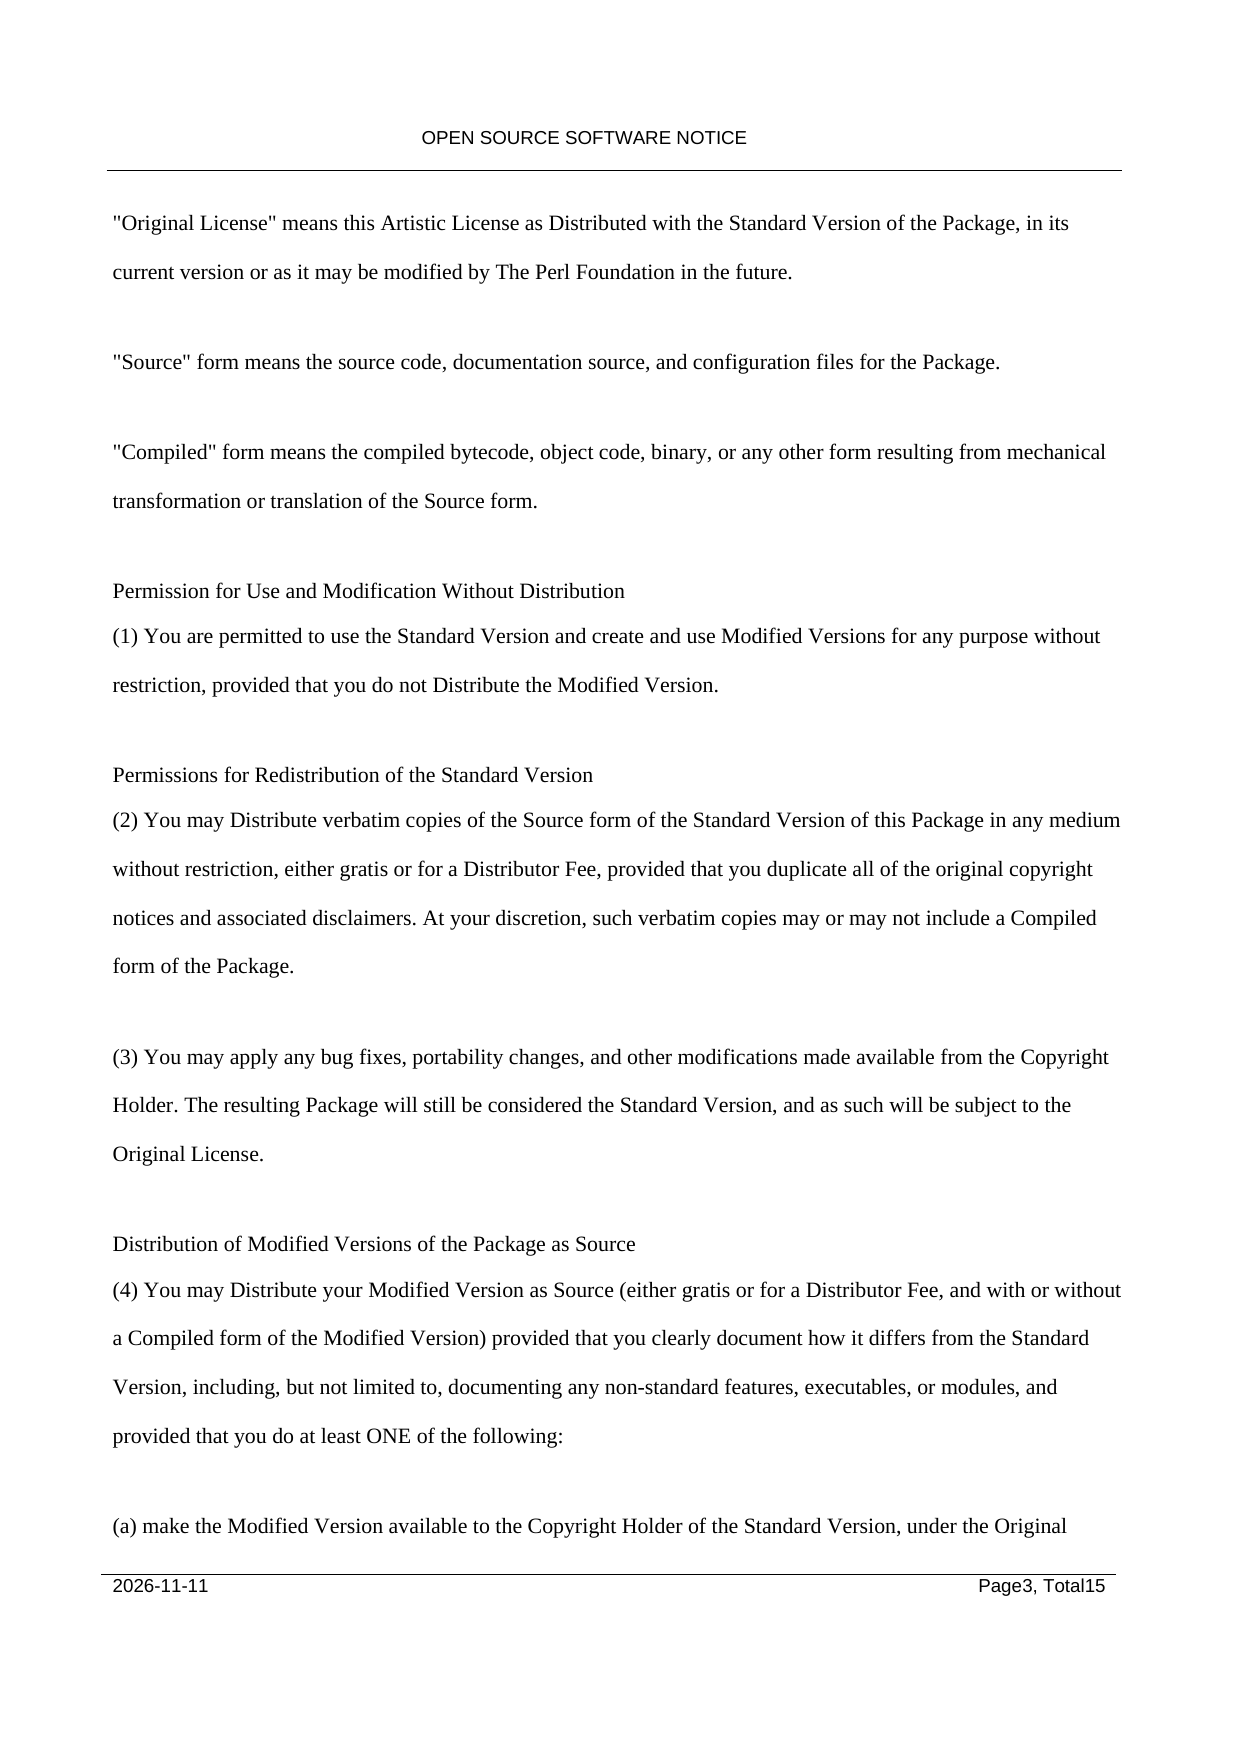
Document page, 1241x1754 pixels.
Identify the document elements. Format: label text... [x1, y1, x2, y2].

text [112, 1509, 1128, 1542]
text "Source" form means the source code, documentation source, and configuration files for the Package. [112, 345, 1128, 378]
text "Compiled" form means the compiled bytecode, object code, binary, or any other form resulting from mechanical transformation or translation of the Source form. [112, 436, 1128, 517]
text (1) You are permitted to use the Standard Version and create and use Modified Versions for any purpose without restriction, provided that you do not Distribute the Modified Version. [112, 619, 1128, 701]
text "Original License" means this Artistic License as Distributed with the Standard Version of the Package, in its current version or as it may be modified by The Perl Foundation in the future. [112, 206, 1128, 288]
text Permission for Use and Modification Without Distribution [112, 574, 1128, 607]
text (2) You may Distribute verbatim copies of the Source form of the Standard Version of this Package in any medium without restriction, either gratis or for a Distributor Fee, provided that you duplicate all of the original copyright notices and associated disclaimers. At your discretion, such verbatim copies may or may not include a Compiled form of the Package. [112, 804, 1128, 982]
text Distribution of Modified Versions of the Package as Source [112, 1228, 1128, 1260]
text (3) You may apply any bug fixes, portability changes, and other modifications made available from the Copyright Holder. The resulting Package will still be considered the Standard Version, and as such will be subject to the Original License. [112, 1040, 1128, 1170]
text (4) You may Distribute your Modified Version as Source (either gratis or for a Distributor Fee, and with or without a Compiled form of the Modified Version) provided that you clearly document how it differs from the Standard Version, including, but not limited to, documenting any non-standard features, executables, or modules, and provided that you do at least ONE of the following: [112, 1273, 1128, 1452]
text Permissions for Redistribution of the Standard Version [112, 758, 1128, 791]
